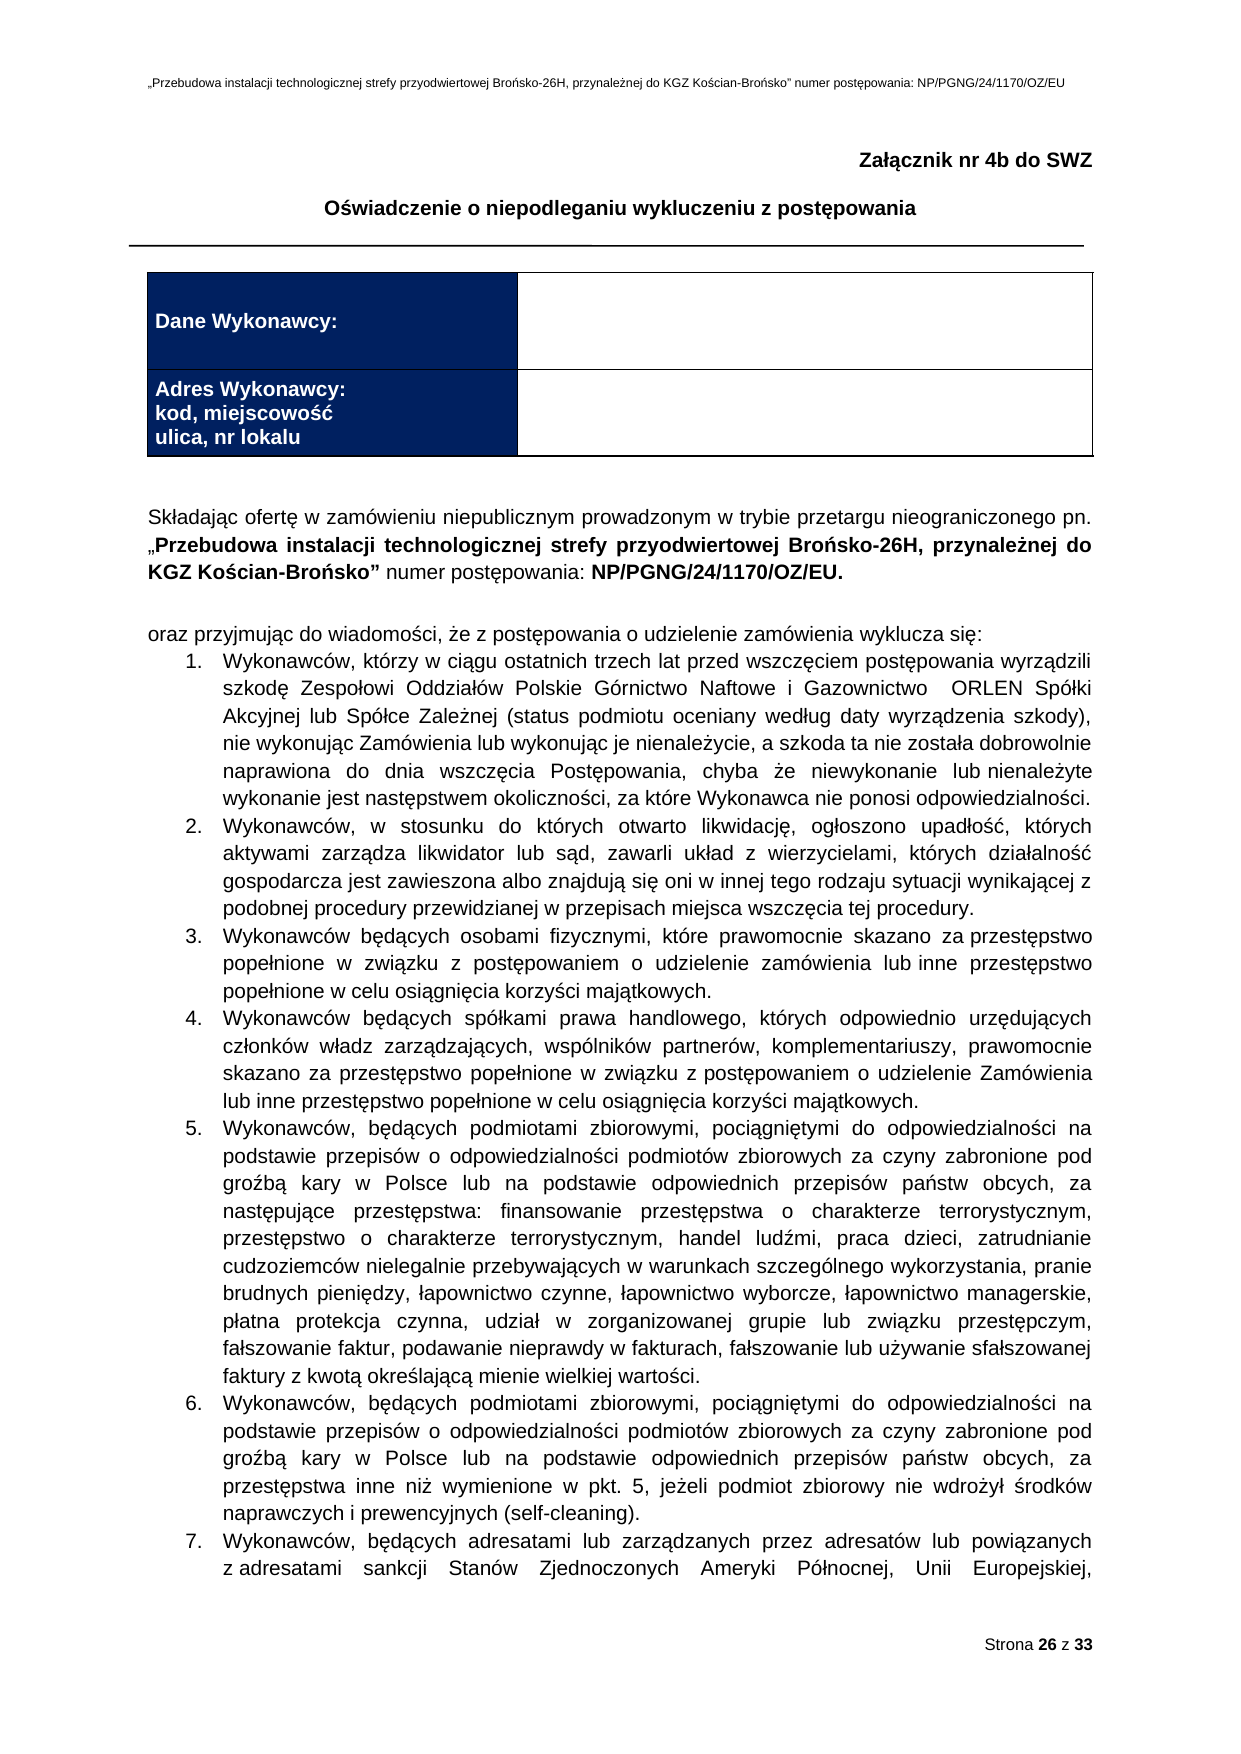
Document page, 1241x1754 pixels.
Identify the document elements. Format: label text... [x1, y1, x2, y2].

table_header Dane Wykonawcy: [148, 273, 517, 369]
table_cell [518, 370, 1092, 455]
list Wykonawców będących osobami fizycznymi, które prawomocnie skazano za przestępstwo popełnione w związku z postępowaniem o udzielenie zamówienia lub inne przestępstwo popełnione w celu osiągnięcia korzyści majątkowych. [185, 923, 1093, 1002]
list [185, 1528, 1093, 1580]
text Załącznik nr 4b do SWZ [148, 148, 1093, 172]
list Wykonawców, będących podmiotami zbiorowymi, pociągniętymi do odpowiedzialności na podstawie przepisów o odpowiedzialności podmiotów zbiorowych za czyny zabronione pod groźbą kary w Polsce lub na podstawie odpowiednich przepisów państw obcych, za przestępstwa inne niż wymienione w pkt. 5, jeżeli podmiot zbiorowy nie wdrożył środków naprawczych i prewencyjnych (self-cleaning). [185, 1391, 1093, 1525]
text oraz przyjmując do wiadomości, że z postępowania o udzielenie zamówienia wyklucza się: [148, 615, 1093, 648]
list Wykonawców, w stosunku do których otwarto likwidację, ogłoszono upadłość, których aktywami zarządza likwidator lub sąd, zawarli układ z wierzycielami, których działalność gospodarcza jest zawieszona albo znajdują się oni w innej tego rodzaju sytuacji wynikającej z podobnej procedury przewidzianej w przepisach miejsca wszczęcia tej procedury. [185, 813, 1093, 920]
list Wykonawców będących spółkami prawa handlowego, których odpowiednio urzędujących członków władz zarządzających, wspólników partnerów, komplementariuszy, prawomocnie skazano za przestępstwo popełnione w związku z postępowaniem o udzielenie Zamówienia lub inne przestępstwo popełnione w celu osiągnięcia korzyści majątkowych. [185, 1006, 1093, 1112]
list Wykonawców, którzy w ciągu ostatnich trzech lat przed wszczęciem postępowania wyrządzili szkodę Zespołowi Oddziałów Polskie Górnictwo Naftowe i Gazownictwo ORLEN Spółki Akcyjnej lub Spółce Zależnej (status podmiotu oceniany według daty wyrządzenia szkody), nie wykonując Zamówienia lub wykonując je nienależycie, a szkoda ta nie została dobrowolnie naprawiona do dnia wszczęcia Postępowania, chyba że niewykonanie lub nienależyte wykonanie jest następstwem okoliczności, za które Wykonawca nie ponosi odpowiedzialności. [185, 648, 1093, 810]
table_header [518, 273, 1092, 369]
list Wykonawców, będących podmiotami zbiorowymi, pociągniętymi do odpowiedzialności na podstawie przepisów o odpowiedzialności podmiotów zbiorowych za czyny zabronione pod groźbą kary w Polsce lub na podstawie odpowiednich przepisów państw obcych, za następujące przestępstwa: finansowanie przestępstwa o charakterze terrorystycznym, przestępstwo o charakterze terrorystycznym, handel ludźmi, praca dzieci, zatrudnianie cudzoziemców nielegalnie przebywających w warunkach szczególnego wykorzystania, pranie brudnych pieniędzy, łapownictwo czynne, łapownictwo wyborcze, łapownictwo managerskie, płatna protekcja czynna, udział w zorganizowanej grupie lub związku przestępczym, fałszowanie faktur, podawanie nieprawdy w fakturach, fałszowanie lub używanie sfałszowanej faktury z kwotą określającą mienie wielkiej wartości. [185, 1116, 1093, 1387]
table_cell Adres Wykonawcy: kod, miejscowość ulica, nr lokalu [148, 370, 517, 455]
text Składając ofertę w zamówieniu niepublicznym prowadzonym w trybie przetargu nieograniczonego pn. „Przebudowa instalacji technologicznej strefy przyodwiertowej Brońsko-26H, przynależnej do KGZ Kościan-Brońsko” numer postępowania: NP/PGNG/24/1170/OZ/EU. [148, 505, 1093, 584]
text Oświadczenie o niepodleganiu wykluczeniu z postępowania [148, 196, 1093, 220]
